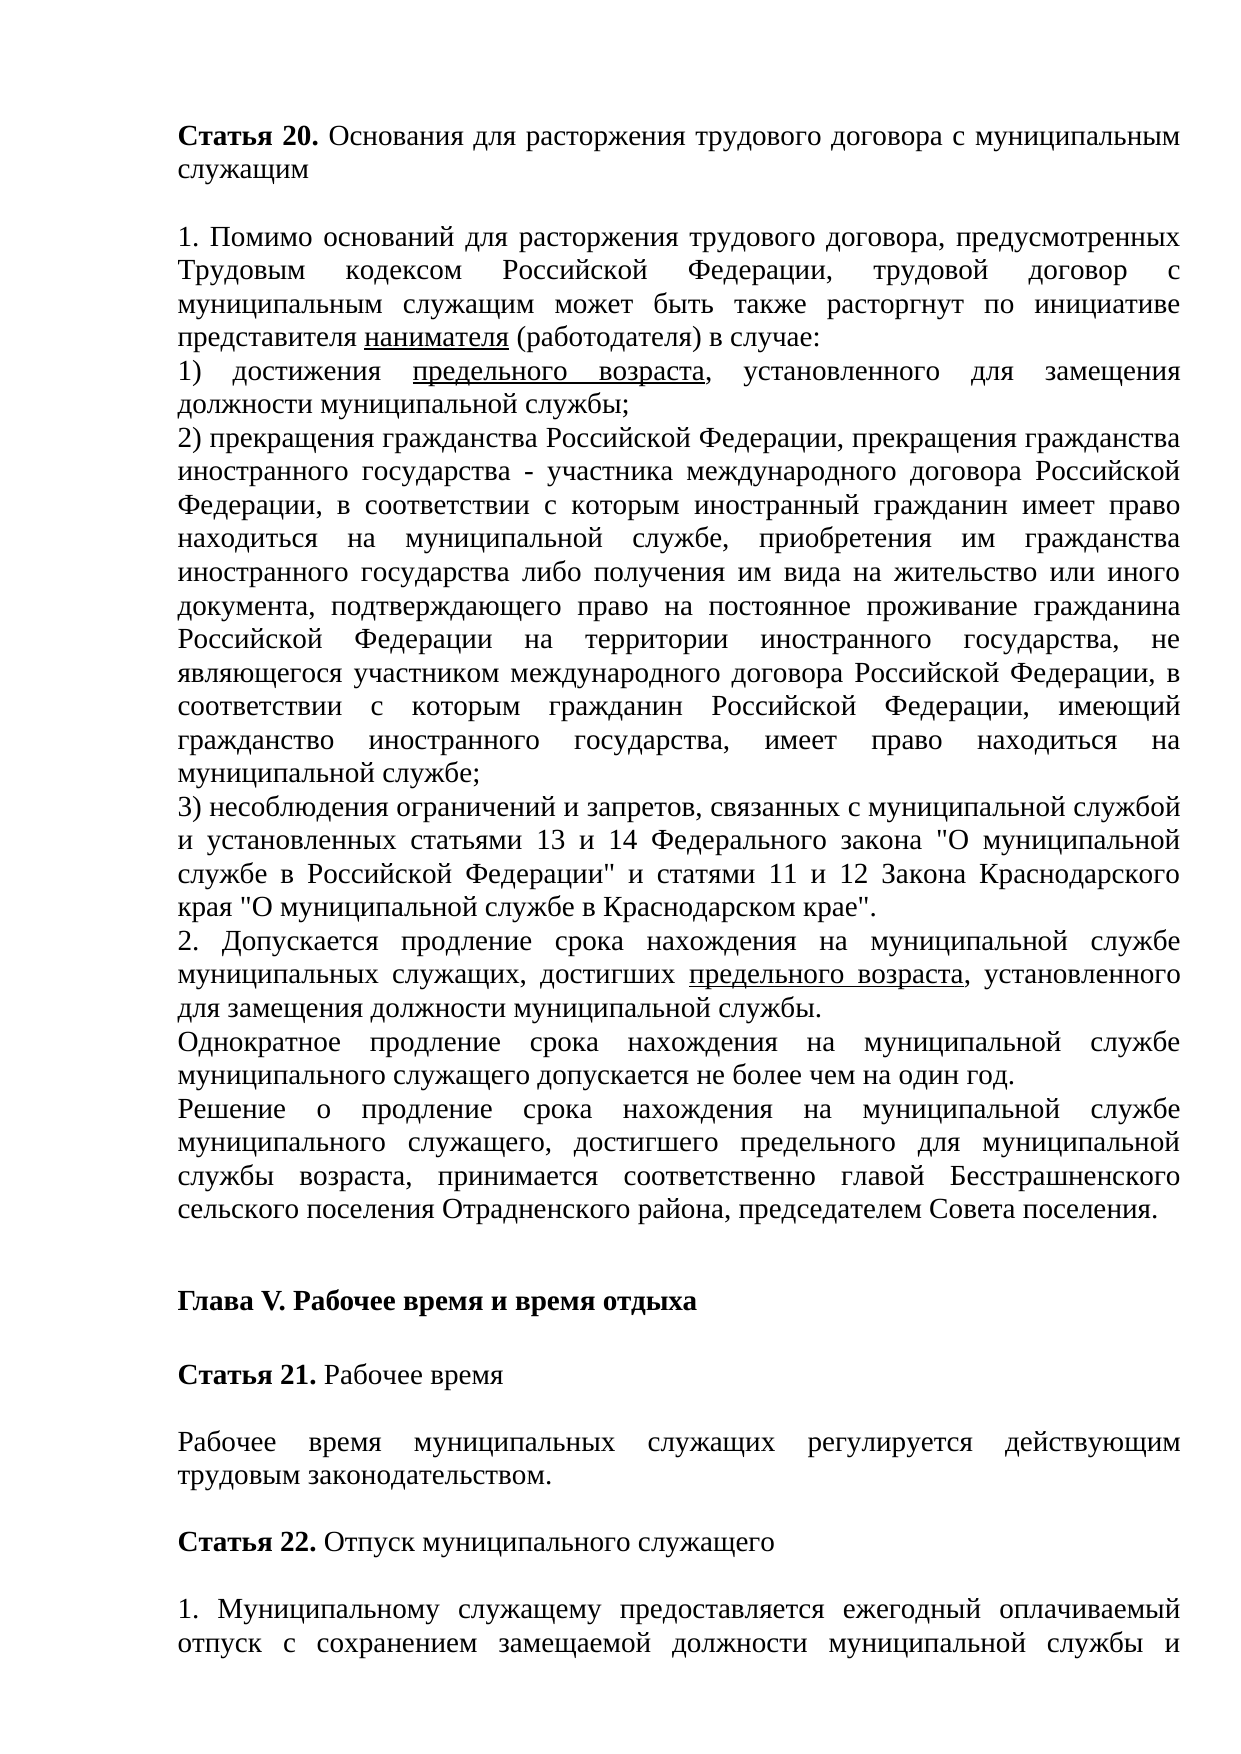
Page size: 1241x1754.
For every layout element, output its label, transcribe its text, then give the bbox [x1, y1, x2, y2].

text 1) достижения предельного возраста, установленного для замещения должности муниципальной службы; [177, 353, 1181, 420]
text 1. Помимо оснований для расторжения трудового договора, предусмотренных Трудовым кодексом Российской Федерации, трудовой договор с муниципальным служащим может быть также расторгнут по инициативе представителя нанимателя (работодателя) в случае: [177, 219, 1181, 353]
text Статья 20. Основания для расторжения трудового договора с муниципальным служащим [177, 118, 1181, 185]
text Рабочее время муниципальных служащих регулируется действующим трудовым законодательством. [177, 1424, 1181, 1491]
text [177, 1592, 1181, 1659]
text Однократное продление срока нахождения на муниципальной службе муниципального служащего допускается не более чем на один год. [177, 1024, 1181, 1091]
text 3) несоблюдения ограничений и запретов, связанных с муниципальной службой и установленных статьями 13 и 14 Федерального закона "О муниципальной службе в Российской Федерации" и статями 11 и 12 Закона Краснодарского края "О муниципальной службе в Краснодарском крае". [177, 789, 1181, 923]
text 2) прекращения гражданства Российской Федерации, прекращения гражданства иностранного государства - участника международного договора Российской Федерации, в соответствии с которым иностранный гражданин имеет право находиться на муниципальной службе, приобретения им гражданства иностранного государства либо получения им вида на жительство или иного документа, подтверждающего право на постоянное проживание гражданина Российской Федерации на территории иностранного государства, не являющегося участником международного договора Российской Федерации, в соответствии с которым гражданин Российской Федерации, имеющий гражданство иностранного государства, имеет право находиться на муниципальной службе; [177, 420, 1181, 789]
text Статья 21. Рабочее время [177, 1357, 1181, 1390]
text 2. Допускается продление срока нахождения на муниципальной службе муниципальных служащих, достигших предельного возраста, установленного для замещения должности муниципальной службы. [177, 923, 1181, 1024]
text Глава V. Рабочее время и время отдыха [177, 1283, 1181, 1317]
text Решение о продление срока нахождения на муниципальной службе муниципального служащего, достигшего предельного для муниципальной службы возраста, принимается соответственно главой Бесстрашненского сельского поселения Отрадненского района, председателем Совета поселения. [177, 1091, 1181, 1225]
text Статья 22. Отпуск муниципального служащего [177, 1524, 1181, 1558]
